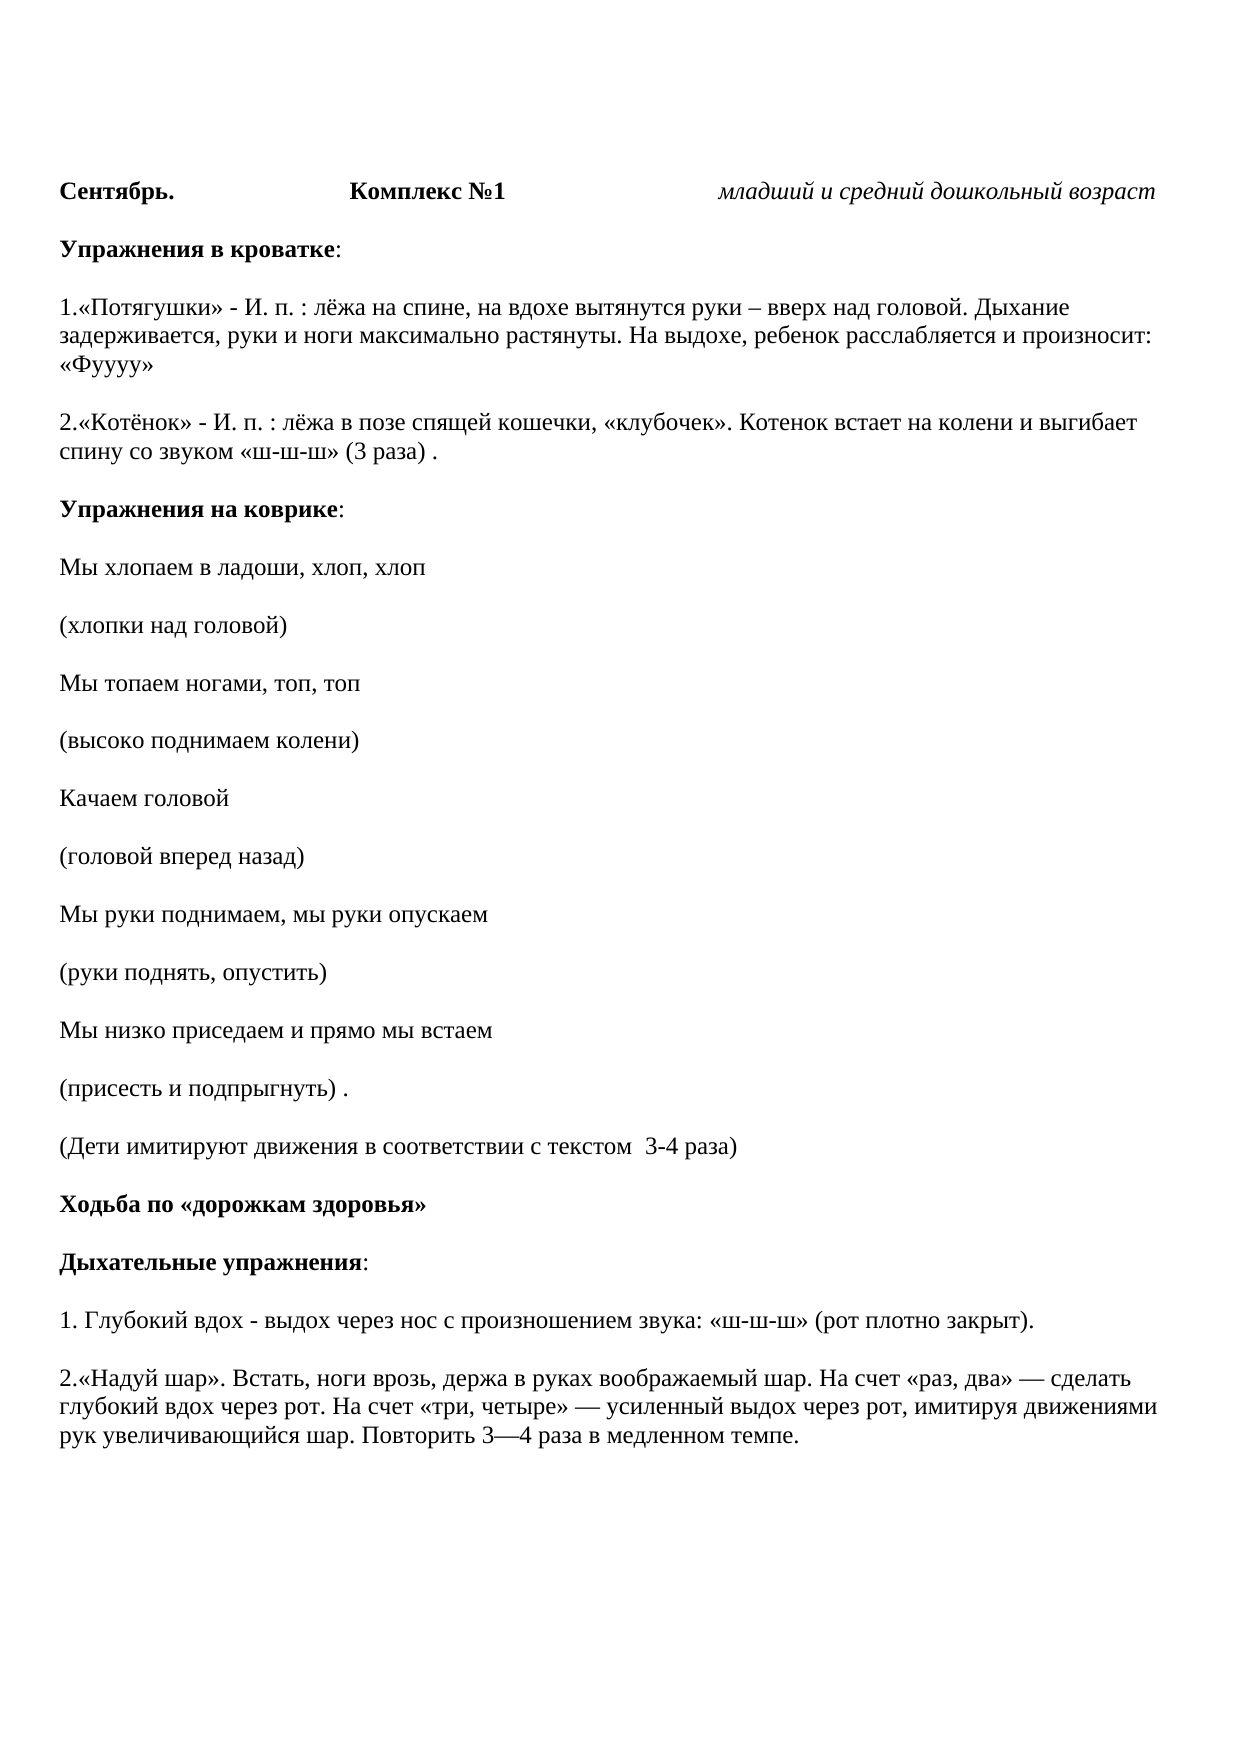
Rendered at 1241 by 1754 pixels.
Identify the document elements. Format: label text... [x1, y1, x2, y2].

text Ходьба по «дорожкам здоровья» [59, 1189, 1196, 1218]
text Упражнения в кроватке: [59, 234, 1196, 263]
text (высоко поднимаем колени) [59, 726, 1196, 754]
text Мы низко приседаем и прямо мы встаем [59, 1015, 1196, 1044]
text 1.«Потягушки» - И. п. : лёжа на спине, на вдохе вытянутся руки – вверх над головой. Дыхание задерживается, руки и ноги максимально растянуты. На выдохе, ребенок расслабляется и произносит: «Фуууу» [59, 292, 1196, 378]
text Качаем головой [59, 783, 1196, 812]
text Сентябрь. Комплекс №1 младший и средний дошкольный возраст [59, 176, 1196, 205]
text Мы хлопаем в ладоши, хлоп, хлоп [59, 552, 1196, 581]
text Дыхательные упражнения: [59, 1247, 1196, 1276]
text Мы руки поднимаем, мы руки опускаем [59, 899, 1196, 928]
text Мы топаем ногами, топ, топ [59, 668, 1196, 696]
text Упражнения на коврике: [59, 494, 1196, 523]
text (хлопки над головой) [59, 610, 1196, 638]
text 2.«Надуй шар». Встать, ноги врозь, держа в руках воображаемый шар. На счет «раз, два» — сделать глубокий вдох через рот. На счет «три, четыре» — усиленный выдох через рот, имитируя движениями рук увеличивающийся шар. Повторить 3—4 раза в медленном темпе. [59, 1363, 1196, 1449]
text 2.«Котёнок» - И. п. : лёжа в позе спящей кошечки, «клубочек». Котенок встает на колени и выгибает спину со звуком «ш-ш-ш» (3 раза) . [59, 407, 1196, 465]
text (присесть и подпрыгнуть) . [59, 1073, 1196, 1102]
text 1. Глубокий вдох - выдох через нос с произношением звука: «ш-ш-ш» (рот плотно закрыт). [59, 1305, 1196, 1333]
text (головой вперед назад) [59, 841, 1196, 870]
text (руки поднять, опустить) [59, 957, 1196, 986]
text (Дети имитируют движения в соответствии с текстом 3-4 раза) [59, 1131, 1196, 1160]
